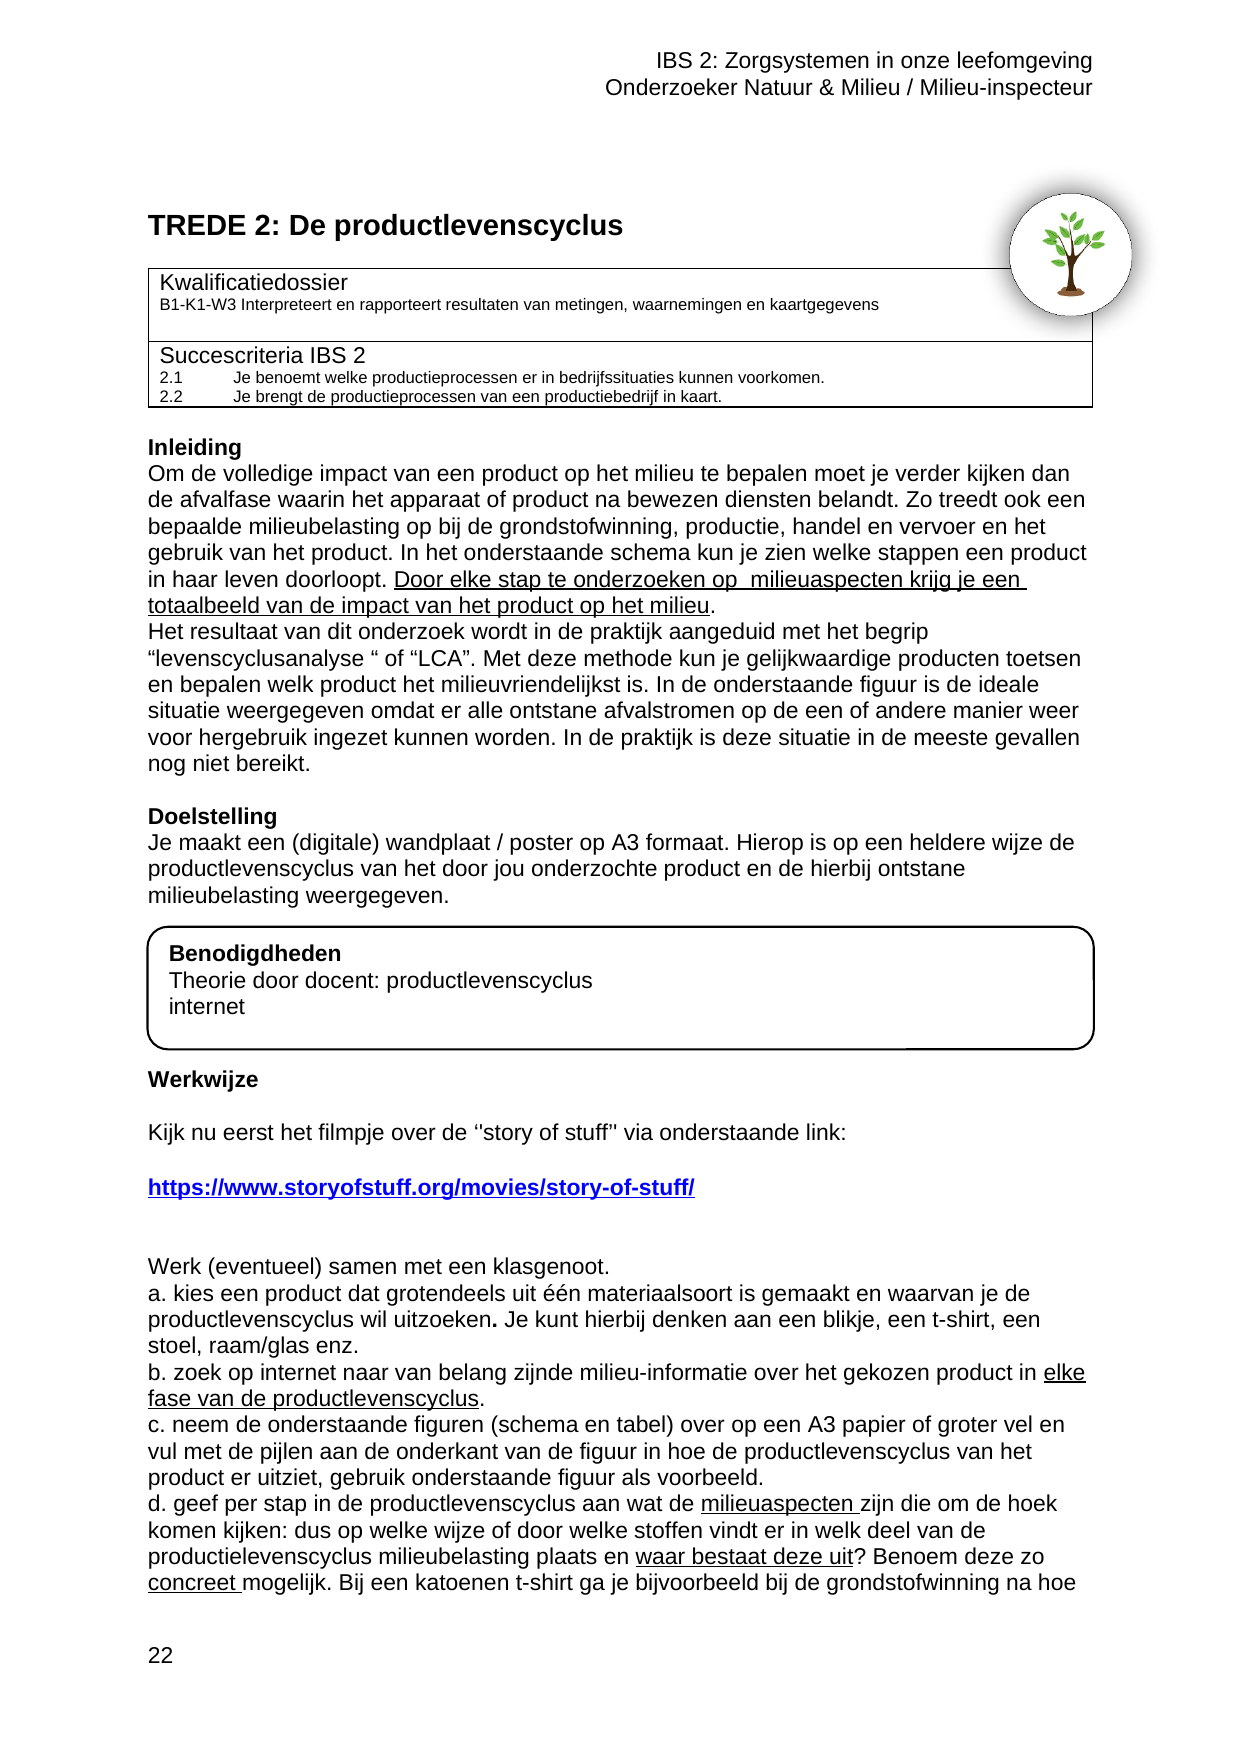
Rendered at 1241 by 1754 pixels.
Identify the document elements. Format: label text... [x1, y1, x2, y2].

text a. kies een product dat grotendeels uit één materiaalsoort is gemaakt en waarvan je de productlevenscyclus wil uitzoeken. Je kunt hierbij denken aan een blikje, een t-shirt, een stoel, raam/glas enz. [148, 1279, 1093, 1358]
text Kijk nu eerst het filmpje over de ‘'story of stuff’' via onderstaande link: [148, 1119, 1093, 1145]
text https://www.storyofstuff.org/movies/story-of-stuff/ [148, 1174, 1093, 1200]
table_header Kwalificatiedossier B1-K1-W3 Interpreteert en rapporteert resultaten van metingen, waarnemingen en kaartgegevens [149, 269, 1010, 341]
subtitle TREDE 2: De productlevenscyclus [148, 208, 982, 241]
text Je maakt een (digitale) wandplaat / poster op A3 formaat. Hierop is op een heldere wijze de productlevenscyclus van het door jou onderzochte product en de hierbij ontstane milieubelasting weergegeven. [148, 829, 1093, 908]
text Het resultaat van dit onderzoek wordt in de praktijk aangeduid met het begrip “levenscyclusanalyse “ of “LCA”. Met deze methode kun je gelijkwaardige producten toetsen en bepalen welk product het milieuvriendelijkst is. In de onderstaande figuur is de ideale situatie weergegeven omdat er alle ontstane afvalstromen op de een of andere manier weer voor hergebruik ingezet kunnen worden. In de praktijk is deze situatie in de meeste gevallen nog niet bereikt. [148, 618, 1093, 776]
text Werkwijze [148, 1066, 1093, 1093]
picture [1005, 189, 1136, 320]
text Doelstelling [148, 803, 1093, 829]
text b. zoek op internet naar van belang zijnde milieu-informatie over het gekozen product in elke fase van de productlevenscyclus. [148, 1358, 1093, 1411]
text c. neem de onderstaande figuren (schema en tabel) over op een A3 papier of groter vel en vul met de pijlen aan de onderkant van de figuur in hoe de productlevenscyclus van het product er uitziet, gebruik onderstaande figuur als voorbeeld. [148, 1411, 1093, 1490]
text Om de volledige impact van een product op het milieu te bepalen moet je verder kijken dan de afvalfase waarin het apparaat of product na bewezen diensten belandt. Zo treedt ook een bepaalde milieubelasting op bij de grondstofwinning, productie, handel en vervoer en het gebruik van het product. In het onderstaande schema kun je zien welke stappen een product in haar leven doorloopt. Door elke stap te onderzoeken op milieuaspecten krijg je een totaalbeeld van de impact van het product op het milieu. [148, 460, 1093, 618]
table_cell Succescriteria IBS 2 2.1 Je benoemt welke productieprocessen er in bedrijfssituaties kunnen voorkomen. 2.2 Je brengt de productieprocessen van een productiebedrijf in kaart. [149, 342, 1092, 406]
text Inleiding [148, 434, 1093, 460]
text Werk (eventueel) samen met een klasgenoot. [148, 1253, 1093, 1279]
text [148, 1490, 1093, 1596]
